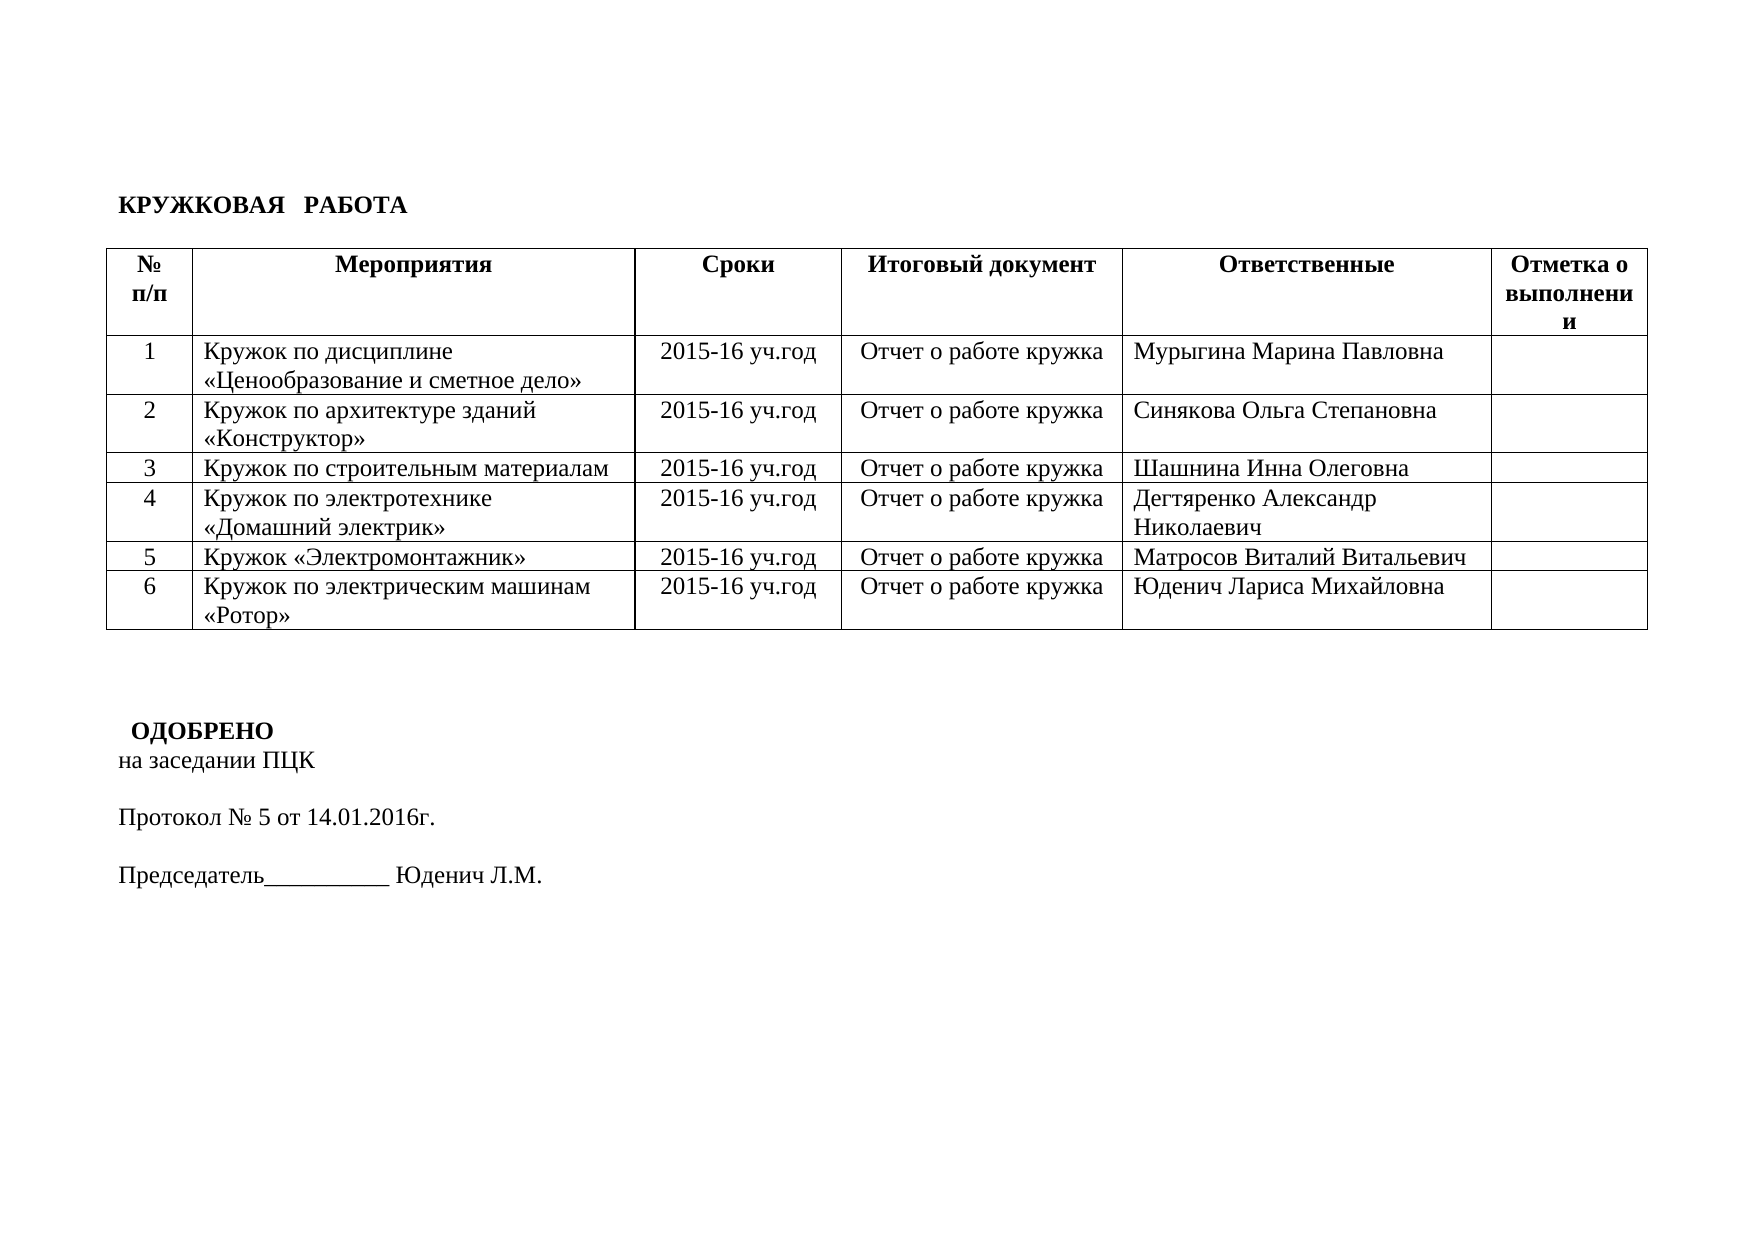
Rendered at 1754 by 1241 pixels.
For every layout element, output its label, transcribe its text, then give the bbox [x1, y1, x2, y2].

table_cell Мурыгина Марина Павловна [1123, 336, 1491, 394]
table_cell [1492, 395, 1647, 452]
table_cell Кружок по строительным материалам [193, 453, 634, 482]
table_cell Кружок по электрическим машинам «Ротор» [193, 571, 634, 629]
table_cell Кружок по архитектуре зданий «Конструктор» [193, 395, 634, 452]
table_cell Отчет о работе кружка [842, 571, 1122, 629]
table_cell 2015-16 уч.год [636, 336, 841, 394]
table_cell Отчет о работе кружка [842, 395, 1122, 452]
table_header Ответственные [1123, 249, 1491, 335]
table_cell [1492, 542, 1647, 570]
table_cell [1492, 483, 1647, 541]
table_cell 2 [107, 395, 192, 452]
table_header Сроки [636, 249, 841, 335]
table_cell Юденич Лариса Михайловна [1123, 571, 1491, 629]
table_cell [1492, 336, 1647, 394]
table_cell Матросов Виталий Витальевич [1123, 542, 1491, 570]
table_cell [1492, 571, 1647, 629]
text КРУЖКОВАЯ РАБОТА [118, 190, 1636, 219]
table_cell 2015-16 уч.год [636, 542, 841, 570]
text Протокол № 5 от 14.01.2016г. [118, 802, 1636, 831]
table_cell 3 [107, 453, 192, 482]
table_header Мероприятия [193, 249, 634, 335]
table_cell 6 [107, 571, 192, 629]
table_cell Дегтяренко Александр Николаевич [1123, 483, 1491, 541]
table_cell 1 [107, 336, 192, 394]
text Председатель__________ Юденич Л.М. [118, 860, 1636, 889]
text ОДОБРЕНО [118, 716, 1636, 745]
table_cell Кружок по электротехнике «Домашний электрик» [193, 483, 634, 541]
table_header Итоговый документ [842, 249, 1122, 335]
table_cell 5 [107, 542, 192, 570]
table_cell Отчет о работе кружка [842, 336, 1122, 394]
table_cell Синякова Ольга Степановна [1123, 395, 1491, 452]
text на заседании ПЦК [118, 745, 1636, 774]
table_cell Кружок по дисциплине «Ценообразование и сметное дело» [193, 336, 634, 394]
table_cell 2015-16 уч.год [636, 453, 841, 482]
table_cell [1492, 453, 1647, 482]
table_cell Отчет о работе кружка [842, 542, 1122, 570]
table_cell Шашнина Инна Олеговна [1123, 453, 1491, 482]
table_cell 2015-16 уч.год [636, 571, 841, 629]
table_cell Отчет о работе кружка [842, 483, 1122, 541]
table_cell Кружок «Электромонтажник» [193, 542, 634, 570]
table_header Отметка о выполнении [1492, 249, 1647, 335]
table_header № п/п [107, 249, 192, 335]
table_cell 4 [107, 483, 192, 541]
table_cell 2015-16 уч.год [636, 395, 841, 452]
table_cell Отчет о работе кружка [842, 453, 1122, 482]
table_cell 2015-16 уч.год [636, 483, 841, 541]
